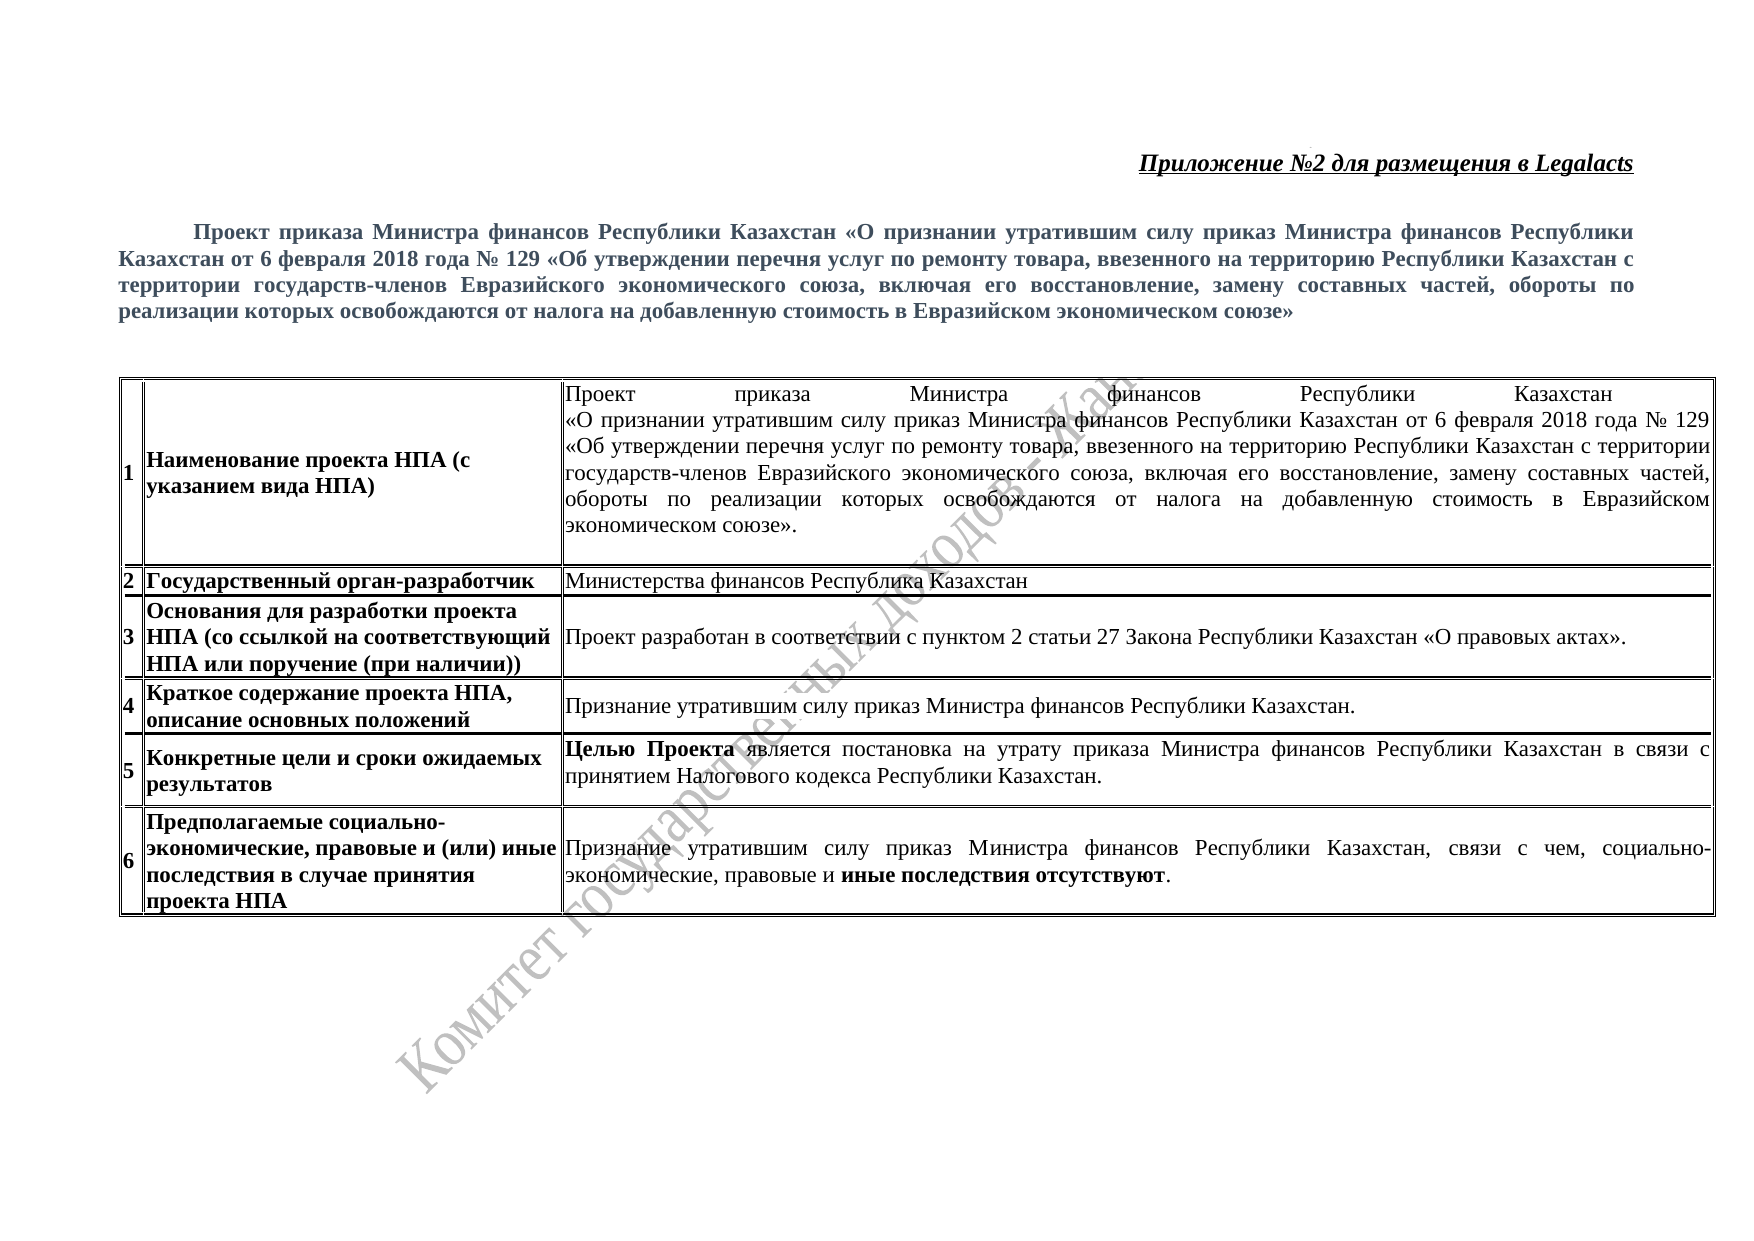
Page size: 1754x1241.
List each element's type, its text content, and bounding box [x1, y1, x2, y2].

table_cell Краткое содержание проекта НПА, описание основных положений [145, 680, 561, 732]
table_cell Целью Проекта является постановка на утрату приказа Министра финансов Республики Казахстан в связи с принятием Налогового кодекса Республики Казахстан. [564, 732, 1713, 805]
table_cell 2 [122, 564, 142, 594]
table_cell Предполагаемые социально-экономические, правовые и (или) иные последствия в случае принятия проекта НПА [144, 808, 562, 913]
table_cell Конкретные цели и сроки ожидаемых результатов [145, 735, 561, 805]
text Проект приказа Министра финансов Республики Казахстан «О признании утратившим силу приказ Министра финансов Республики Казахстан от 6 февраля 2018 года № 129 «Об утверждении перечня услуг по ремонту товара, ввезенного на территорию Республики Казахстан с территории государств-членов Евразийского экономического союза, включая его восстановление, замену составных частей, обороты по реализации которых освобождаются от налога на добавленную стоимость в Евразийском экономическом союзе» [118, 218, 1636, 324]
table_header 1 [122, 380, 144, 564]
table_header Проект приказа Министра финансов Республики Казахстан «О признании утратившим силу приказ Министра финансов Республики Казахстан от 6 февраля 2018 года № 129 «Об утверждении перечня услуг по ремонту товара, ввезенного на территорию Республики Казахстан с территории государств-членов Евразийского экономического союза, включая его восстановление, замену составных частей, обороты по реализации которых освобождаются от налога на добавленную стоимость в Евразийском экономическом союзе». [563, 380, 1713, 564]
table_cell Признание утратившим силу приказ Министра финансов Республики Казахстан, связи с чем, социально-экономические, правовые и иные последствия отсутствуют. [563, 805, 1714, 913]
table_cell Основания для разработки проекта НПА (со ссылкой на соответствующий НПА или поручение (при наличии)) [145, 597, 561, 676]
table_cell Министерства финансов Республика Казахстан [564, 564, 1713, 594]
text Приложение №2 для размещения в Legalacts [118, 148, 1636, 176]
table_cell 5 [122, 732, 142, 805]
table_cell 3 [122, 594, 142, 676]
table_header Наименование проекта НПА (с указанием вида НПА) [144, 380, 562, 564]
table_cell 4 [122, 676, 142, 732]
table_cell Государственный орган-разработчик [145, 568, 561, 594]
table_cell Проект разработан в соответствии с пунктом 2 статьи 27 Закона Республики Казахстан «О правовых актах». [564, 594, 1713, 676]
table_cell Признание утратившим силу приказ Министра финансов Республики Казахстан. [564, 676, 1713, 732]
table_cell 6 [120, 805, 144, 913]
